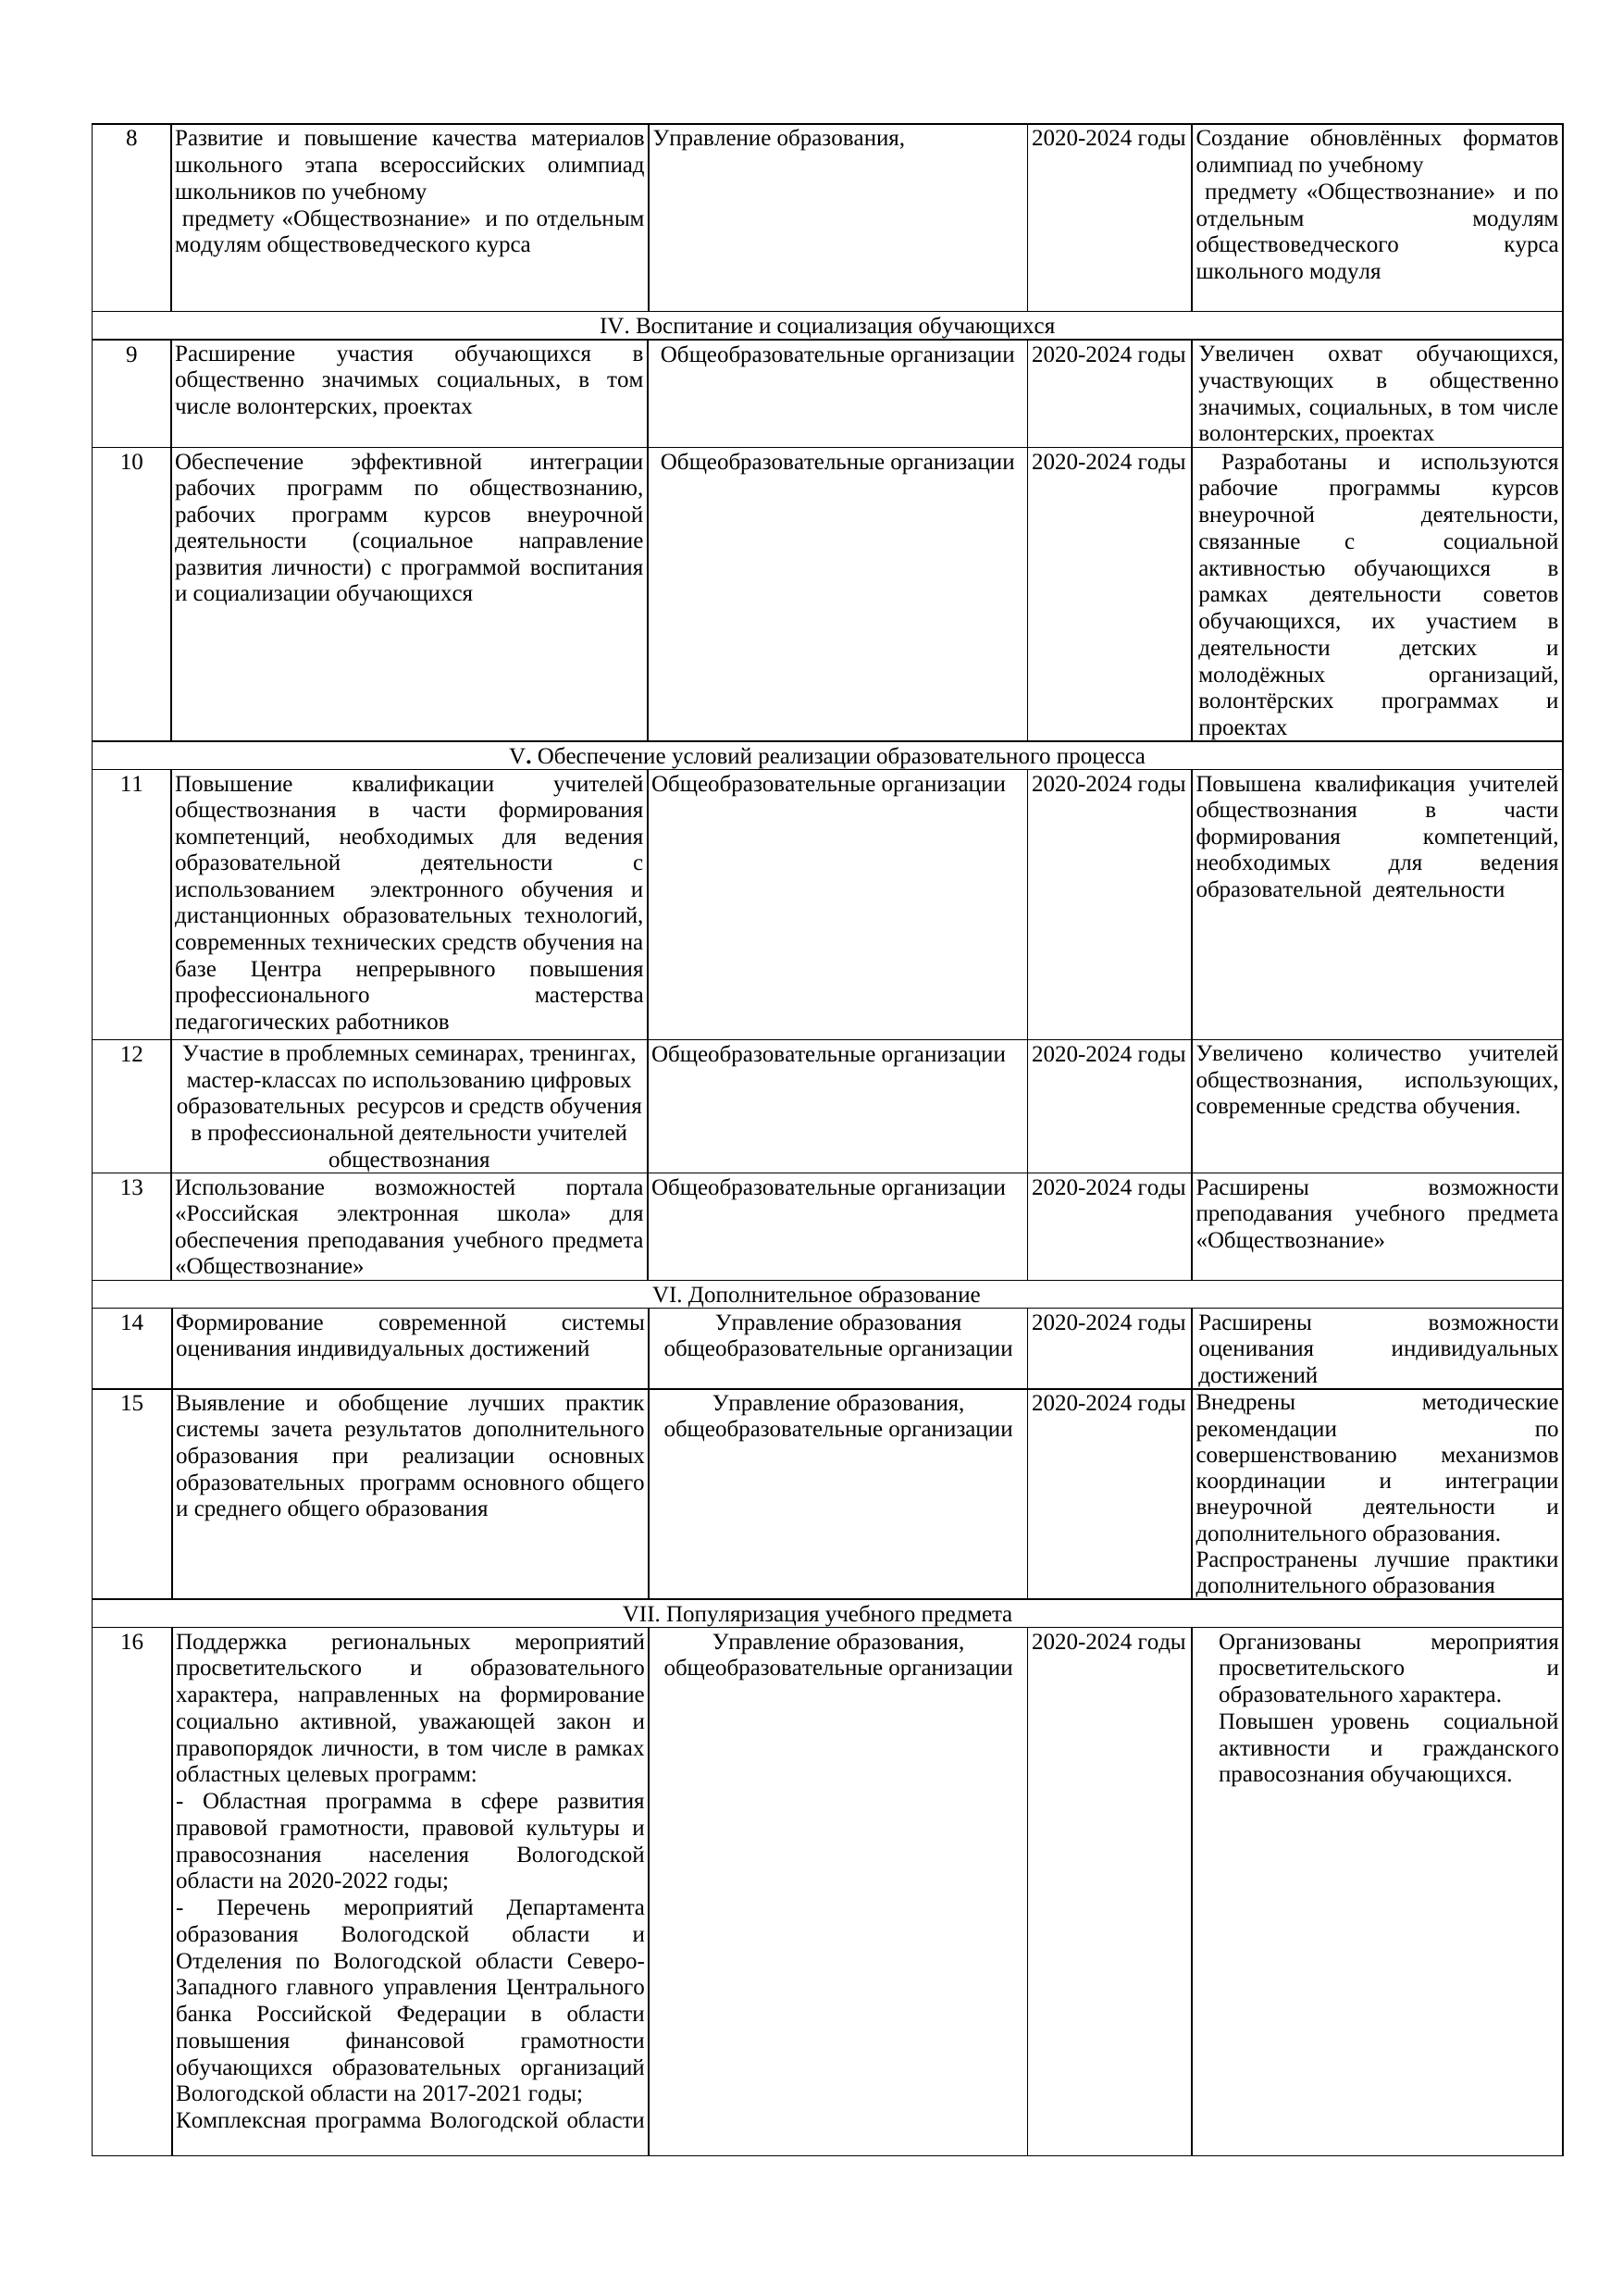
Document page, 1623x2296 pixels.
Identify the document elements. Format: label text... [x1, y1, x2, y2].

table_cell Формирование современной системы оценивания индивидуальных достижений [173, 1309, 648, 1388]
table_cell VI. Дополнительное образование [93, 1281, 1562, 1308]
table_cell Общеобразовательные организации [649, 1173, 1027, 1279]
table_cell Разработаны и используются рабочие программы курсов внеурочной деятельности, связанные с социальной активностью обучающихся в рамках деятельности советов обучающихся, их участием в деятельности детских и молодёжных организаций, волонтёрских программах и проектах [1193, 448, 1562, 740]
table_cell Расширены возможности преподавания учебного предмета «Обществознание» [1193, 1173, 1562, 1279]
table_cell Расширены возможности оценивания индивидуальных достижений [1193, 1309, 1562, 1388]
table_cell Расширение участия обучающихся в общественно значимых социальных, в том числе волонтерских, проектах [172, 341, 647, 447]
table_cell 2020-2024 годы [1028, 1628, 1191, 2155]
table_cell Повышение квалификации учителей обществознания в части формирования компетенций, необходимых для ведения образовательной деятельности с использованием электронного обучения и дистанционных образовательных технологий, современных технических средств обучения на базе Центра непрерывного повышения профессионального мастерства педагогических работников [172, 770, 647, 1038]
table_cell 10 [93, 448, 170, 740]
table_cell V. Обеспечение условий реализации образовательного процесса [93, 742, 1562, 769]
table_cell 2020-2024 годы [1028, 770, 1191, 1038]
table_cell 2020-2024 годы [1028, 448, 1191, 740]
table_cell Выявление и обобщение лучших практик системы зачета результатов дополнительного образования при реализации основных образовательных программ основного общего и среднего общего образования [173, 1390, 648, 1598]
table_cell Внедрены методические рекомендации по совершенствованию механизмов координации и интеграции внеурочной деятельности и дополнительного образования. Распространены лучшие практики дополнительного образования [1193, 1390, 1562, 1598]
table_cell 11 [93, 770, 170, 1038]
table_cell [650, 1628, 1027, 2155]
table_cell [173, 1628, 648, 2155]
table_cell Использование возможностей портала «Российская электронная школа» для обеспечения преподавания учебного предмета «Обществознание» [172, 1173, 647, 1279]
table_cell Обеспечение эффективной интеграции рабочих программ по обществознанию, рабочих программ курсов внеурочной деятельности (социальное направление развития личности) с программой воспитания и социализации обучающихся [172, 448, 647, 740]
table_cell Увеличен охват обучающихся, участвующих в общественно значимых, социальных, в том числе волонтерских, проектах [1193, 341, 1562, 447]
table_cell VII. Популяризация учебного предмета [93, 1600, 1562, 1627]
table_cell Участие в проблемных семинарах, тренингах, мастер-классах по использованию цифровых образовательных ресурсов и средств обучения в профессиональной деятельности учителей обществознания [172, 1040, 647, 1173]
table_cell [1193, 1628, 1562, 2155]
table_cell Управление образования общеобразовательные организации [650, 1309, 1027, 1388]
table_cell 2020-2024 годы [1028, 1173, 1191, 1279]
table_cell 13 [93, 1173, 170, 1279]
table_cell Увеличено количество учителей обществознания, использующих, современные средства обучения. [1193, 1040, 1562, 1173]
table_header 8 [93, 125, 170, 311]
table_cell Управление образования, общеобразовательные организации [650, 1390, 1027, 1598]
table_cell Повышена квалификация учителей обществознания в части формирования компетенций, необходимых для ведения образовательной деятельности [1193, 770, 1562, 1038]
table_header Управление образования, [650, 125, 1027, 311]
table_cell 15 [93, 1390, 171, 1598]
table_cell 2020-2024 годы [1028, 1309, 1191, 1388]
table_cell Общеобразовательные организации [649, 770, 1027, 1038]
table_cell 16 [93, 1628, 171, 2155]
table_cell 2020-2024 годы [1028, 1390, 1191, 1598]
table_header Развитие и повышение качества материалов школьного этапа всероссийских олимпиад школьников по учебному предмету «Обществознание» и по отдельным модулям обществоведческого курса [172, 125, 648, 311]
table_cell 2020-2024 годы [1028, 1040, 1191, 1173]
table_cell Общеобразовательные организации [649, 448, 1027, 740]
table_cell IV. Воспитание и социализация обучающихся [93, 312, 1562, 339]
table_cell 12 [93, 1040, 170, 1173]
table_cell 9 [93, 341, 170, 447]
table_cell 2020-2024 годы [1028, 341, 1191, 447]
table_header 2020-2024 годы [1028, 125, 1191, 311]
table_header Создание обновлённых форматов олимпиад по учебному предмету «Обществознание» и по отдельным модулям обществоведческого курса школьного модуля [1193, 125, 1562, 311]
table_cell Общеобразовательные организации [649, 1040, 1027, 1173]
table_cell Общеобразовательные организации [649, 341, 1027, 447]
table_cell 14 [93, 1309, 171, 1388]
